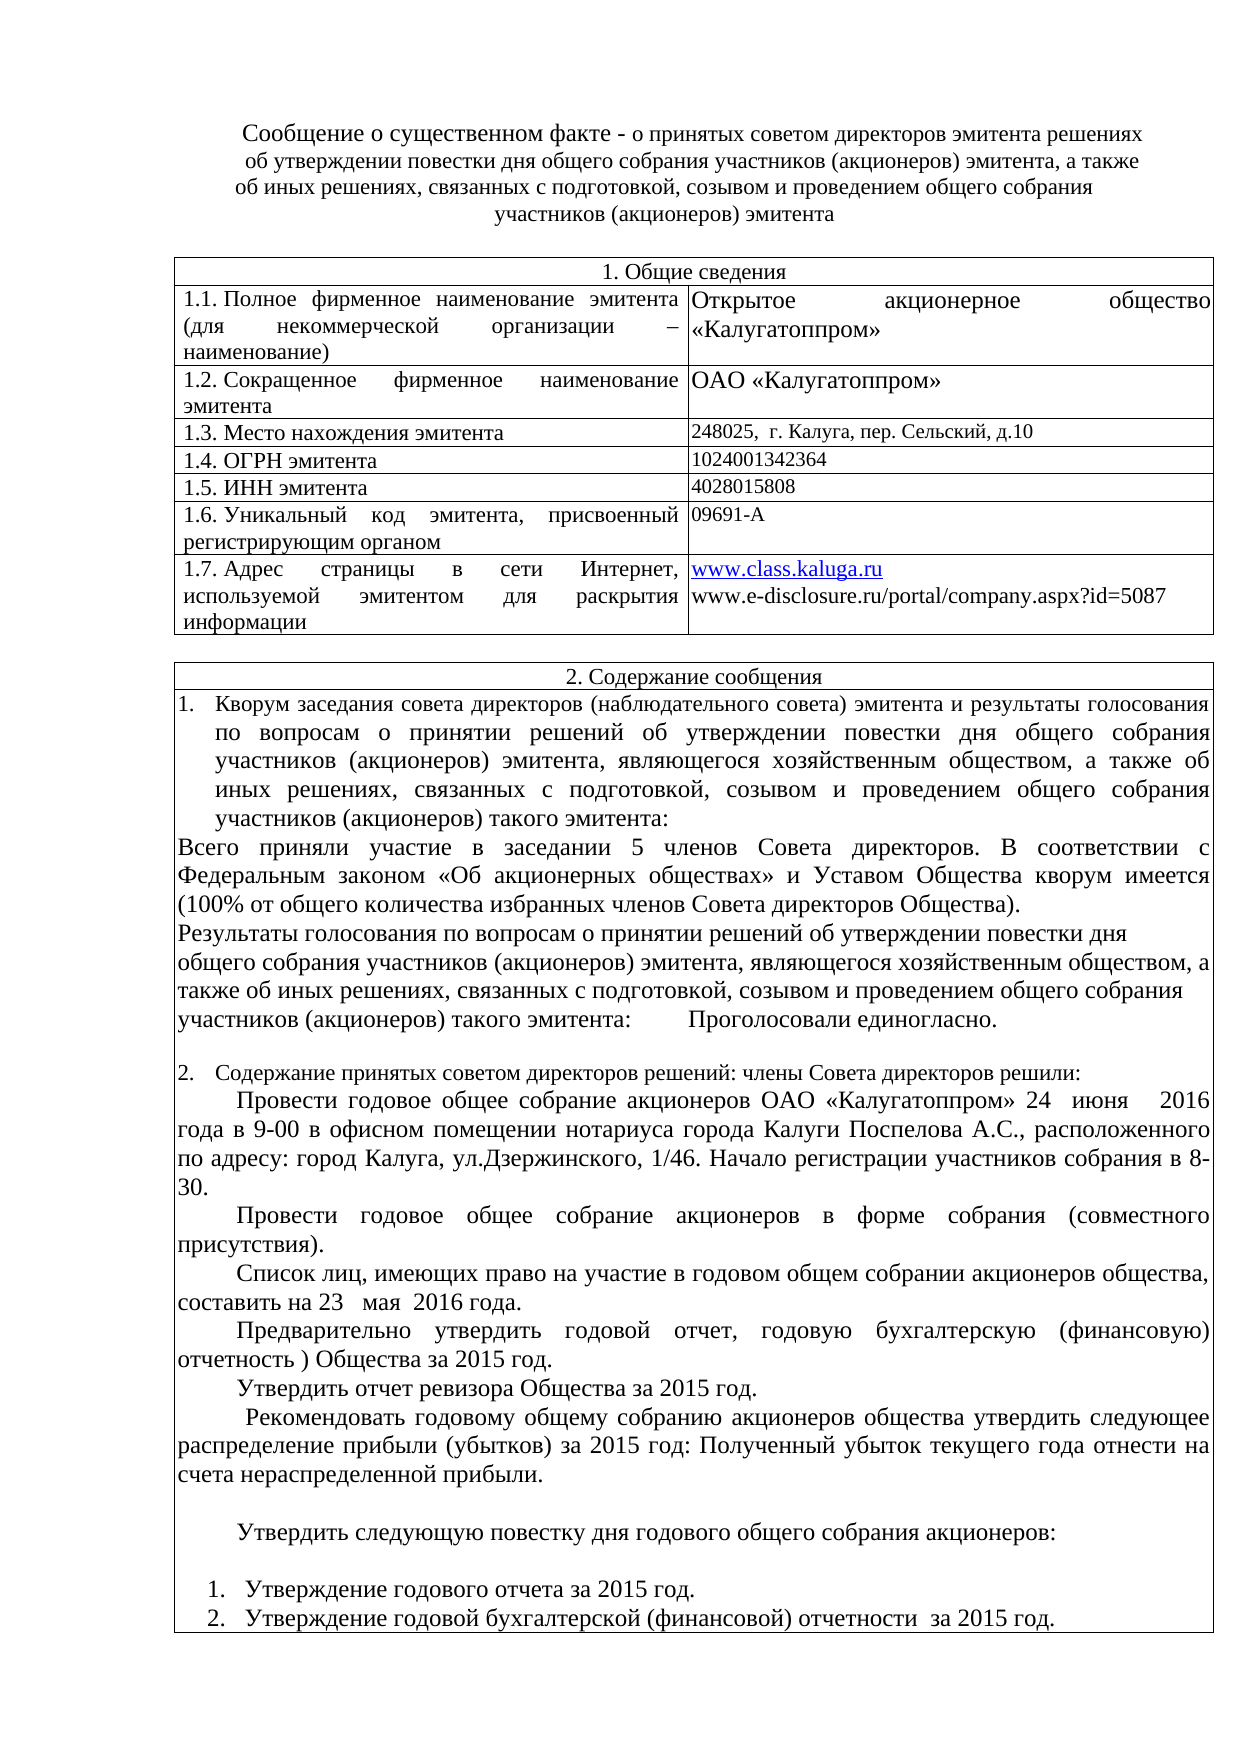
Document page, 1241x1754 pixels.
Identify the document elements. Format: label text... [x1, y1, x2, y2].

table_cell Открытое акционерное общество «Калугатоппром» [689, 286, 1213, 364]
table_cell 1.7. Адрес страницы в сети Интернет, используемой эмитентом для раскрытия информации [175, 555, 688, 634]
table_cell 4028015808 [689, 474, 1213, 501]
text об утверждении повестки дня общего собрания участников (акционеров) эмитента, а также об иных решениях, связанных с подготовкой, созывом и проведением общего собрания участников (акционеров) эмитента [177, 147, 1152, 226]
text Сообщение о существенном факте - о принятых советом директоров эмитента решениях [177, 118, 1152, 147]
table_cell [175, 690, 1213, 1632]
table_cell www.class.kaluga.ru www.e-disclosure.ru/portal/company.aspx?id=5087 [689, 555, 1213, 634]
table_cell 248025, г. Калуга, пер. Сельский, д.10 [689, 419, 1213, 446]
table_cell 1.3. Место нахождения эмитента [175, 419, 688, 446]
table_cell ОАО «Калугатоппром» [689, 366, 1213, 418]
table_header 1. Общие сведения [175, 258, 1213, 284]
table_cell 1.5. ИНН эмитента [175, 474, 688, 501]
table_cell 1024001342364 [689, 447, 1213, 473]
table_cell 1.4. ОГРН эмитента [175, 447, 688, 473]
table_cell 1.6. Уникальный код эмитента, присвоенный регистрирующим органом [175, 502, 688, 554]
table_cell 1.2. Сокращенное фирменное наименование эмитента [175, 366, 688, 418]
table_header 2. Содержание сообщения [175, 663, 1213, 689]
table_cell 09691-A [689, 502, 1213, 554]
table_cell 1.1. Полное фирменное наименование эмитента (для некоммерческой организации – наименование) [175, 286, 688, 364]
